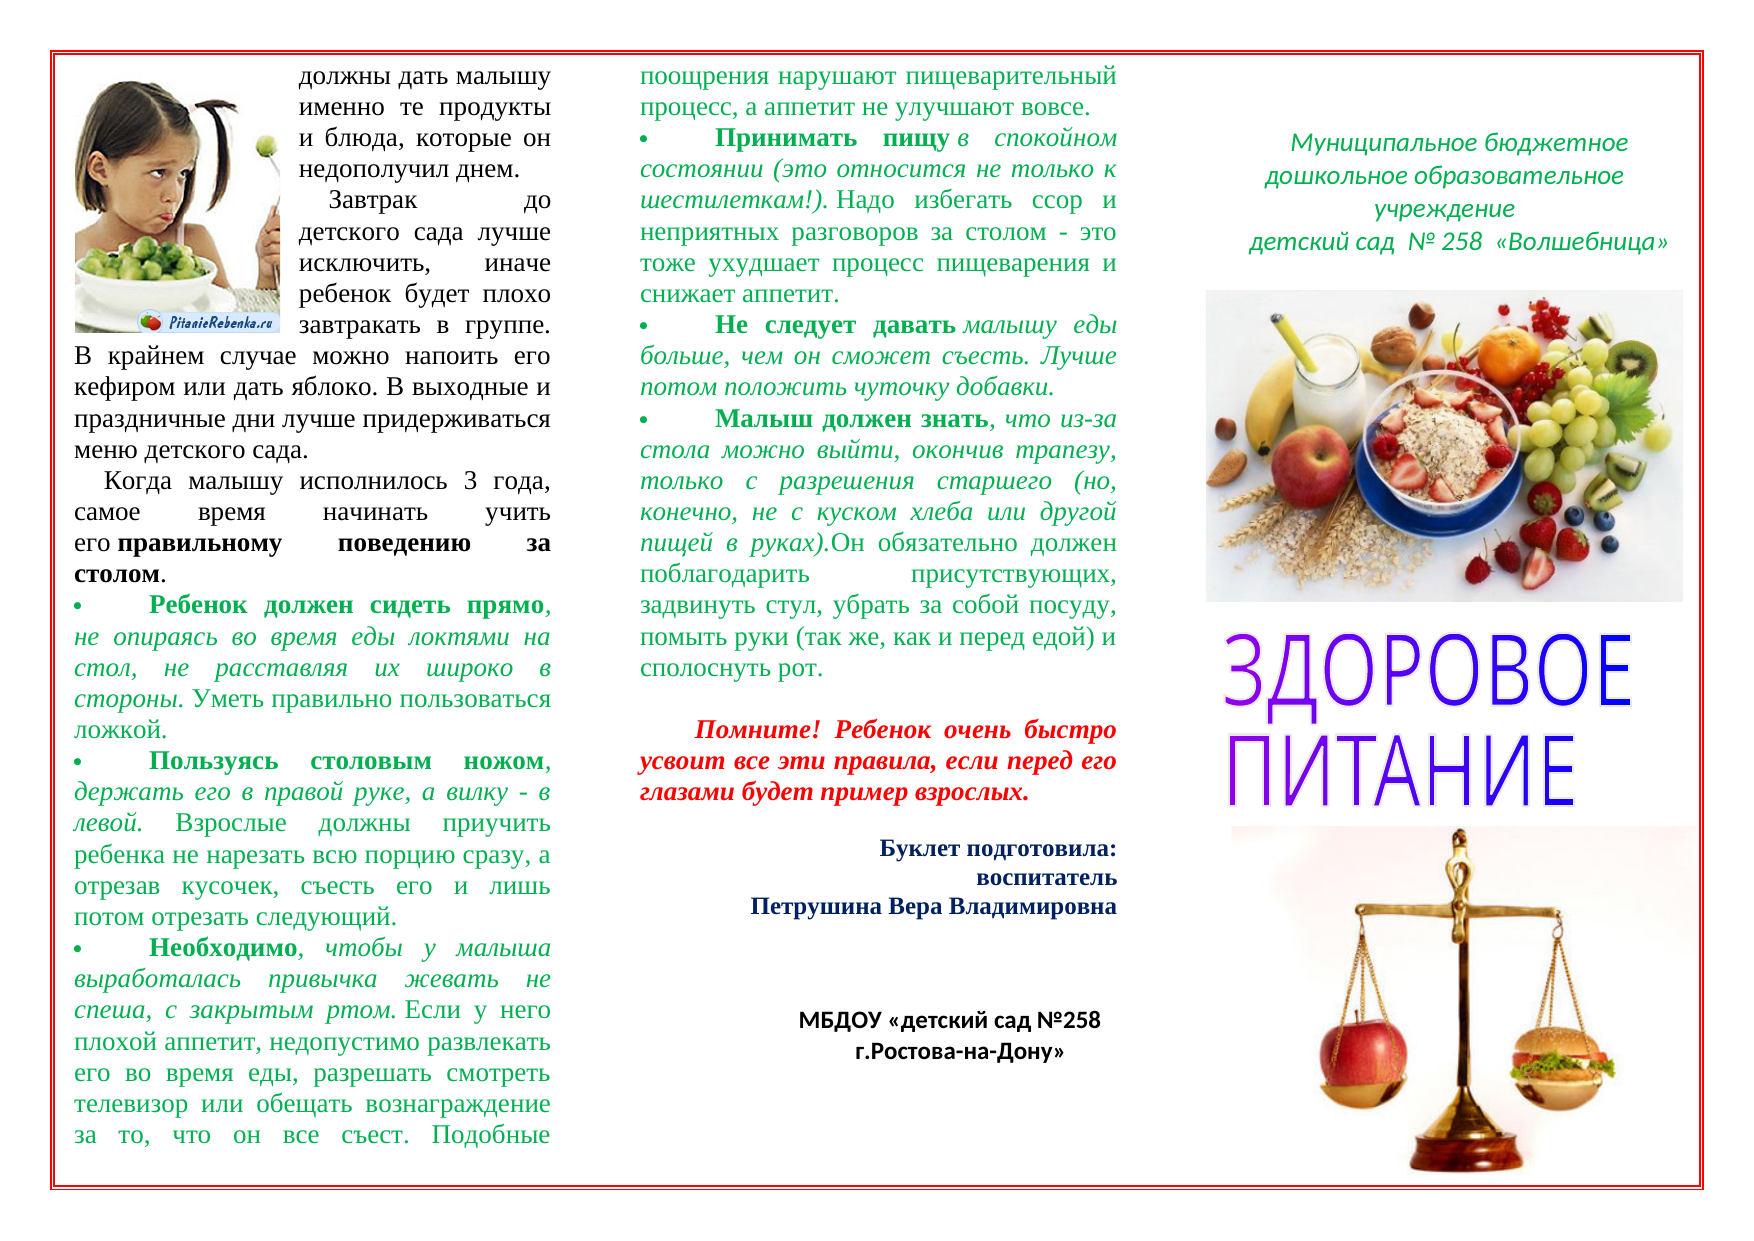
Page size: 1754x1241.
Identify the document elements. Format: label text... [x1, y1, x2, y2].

text г.Ростова-на-Дону» [714, 1035, 1117, 1066]
text Муниципальное бюджетное дошкольное образовательное учреждение [1206, 125, 1683, 224]
text Буклет подготовила: воспитатель [640, 807, 1117, 891]
picture [1205, 290, 1684, 602]
text Петрушина Вера Владимировна [640, 891, 1117, 919]
text МБДОУ «детский сад №258 [714, 1005, 1117, 1035]
text Когда малышу исполнилось 3 года, самое время начинать учить его правильному поведению за столом. [74, 464, 551, 588]
text Помните! Ребенок очень быстро усвоит все эти правила, если перед его глазами будет пример взрослых. [640, 713, 1117, 807]
list Пользуясь столовым ножом, держать его в правой руке, а вилку - в левой. Взрослые должны приучить ребенка не нарезать всю порцию сразу, а отрезав кусочек, съесть его и лишь потом отрезать следующий. [74, 744, 551, 931]
list Не следует давать малышу еды больше, чем он сможет съесть. Лучше потом положить чуточку добавки. [640, 308, 1117, 402]
text детский сад № 258 «Волшебница» [1206, 224, 1683, 257]
list Ребенок должен сидеть прямо, не опираясь во время еды локтями на стол, не расставляя их широко в стороны. Уметь правильно пользоваться ложкой. [74, 588, 551, 744]
list Малыш должен знать, что из-за стола можно выйти, окончив трапезу, только с разрешения старшего (но, конечно, не с куском хлеба или другой пищей в руках).Он обязательно должен поблагодарить присутствующих, задвинуть стул, убрать за собой посуду, помыть руки (так же, как и перед едой) и сполоснуть рот. [640, 402, 1117, 682]
list Необходимо, чтобы у малыша выработалась привычка жевать не спеша, с закрытым ртом. Если у него плохой аппетит, недопустимо развлекать его во время еды, разрешать смотреть телевизор или обещать вознаграждение за то, что он все съест. Подобные поощрения нарушают пищеварительный процесс, а аппетит не улучшают вовсе. [640, 59, 1117, 121]
list Принимать пищу в спокойном состоянии (это относится не только к шестилеткам!). Надо избегать ссор и неприятных разговоров за столом - это тоже ухудшает процесс пищеварения и снижает аппетит. [640, 121, 1117, 308]
text Завтрак до детского сада лучше исключить, иначе ребенок будет плохо завтракать в группе. В крайнем случае можно напоить его кефиром или дать яблоко. В выходные и праздничные дни лучше придерживаться меню детского сада. [74, 184, 551, 464]
list Необходимо, чтобы у малыша выработалась привычка жевать не спеша, с закрытым ртом. Если у него плохой аппетит, недопустимо развлекать его во время еды, разрешать смотреть телевизор или обещать вознаграждение за то, что он все съест. Подобные поощрения нарушают пищеварительный процесс, а аппетит не улучшают вовсе. [74, 931, 551, 1149]
picture [1231, 826, 1696, 1173]
picture [75, 61, 281, 333]
